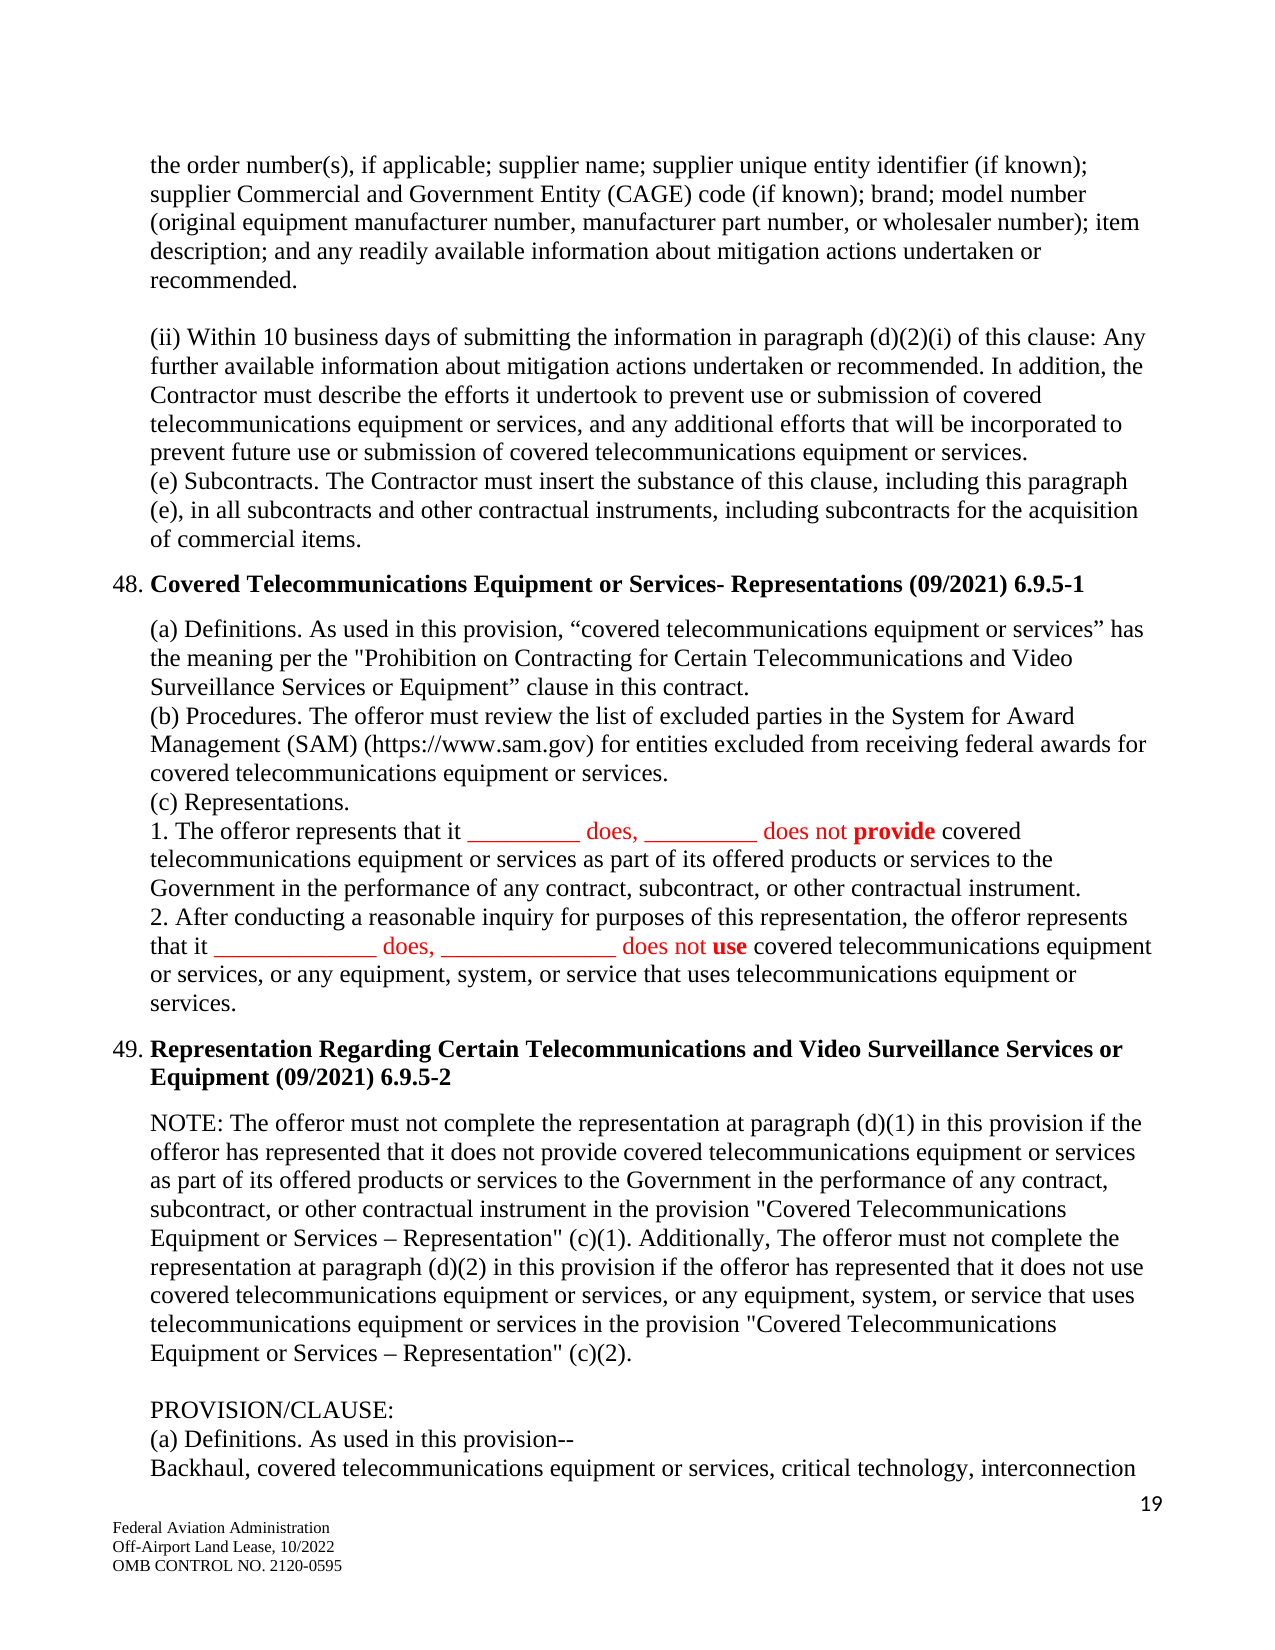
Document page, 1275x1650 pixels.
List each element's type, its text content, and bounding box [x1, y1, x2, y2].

list Representation Regarding Certain Telecommunications and Video Surveillance Services or Equipment (09/2021) 6.9.5-2 Insert in all real estate contracts, including purchases under the micro-purchase threshold. Must be used in conjunction with AMS Real Property Contracts Clause 6.9.5 Prohibition on Contracting for Certain Telecommunications and Video Surveillance Services or Equipment. [112, 1034, 1162, 1091]
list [150, 150, 1162, 552]
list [150, 1108, 1162, 1482]
list (a) Definitions. As used in this provision, “covered telecommunications equipment or services” has the meaning per the "Prohibition on Contracting for Certain Telecommunications and Video Surveillance Services or Equipment” clause in this contract. (b) Procedures. The offeror must review the list of excluded parties in the System for Award Management (SAM) (https://www.sam.gov) for entities excluded from receiving federal awards for covered telecommunications equipment or services. (c) Representations. 1. The offeror represents that it _________ does, _________ does not provide covered telecommunications equipment or services as part of its offered products or services to the Government in the performance of any contract, subcontract, or other contractual instrument. 2. After conducting a reasonable inquiry for purposes of this representation, the offeror represents that it _____________ does, ______________ does not use covered telecommunications equipment or services, or any equipment, system, or service that uses telecommunications equipment or services. [150, 614, 1162, 1017]
